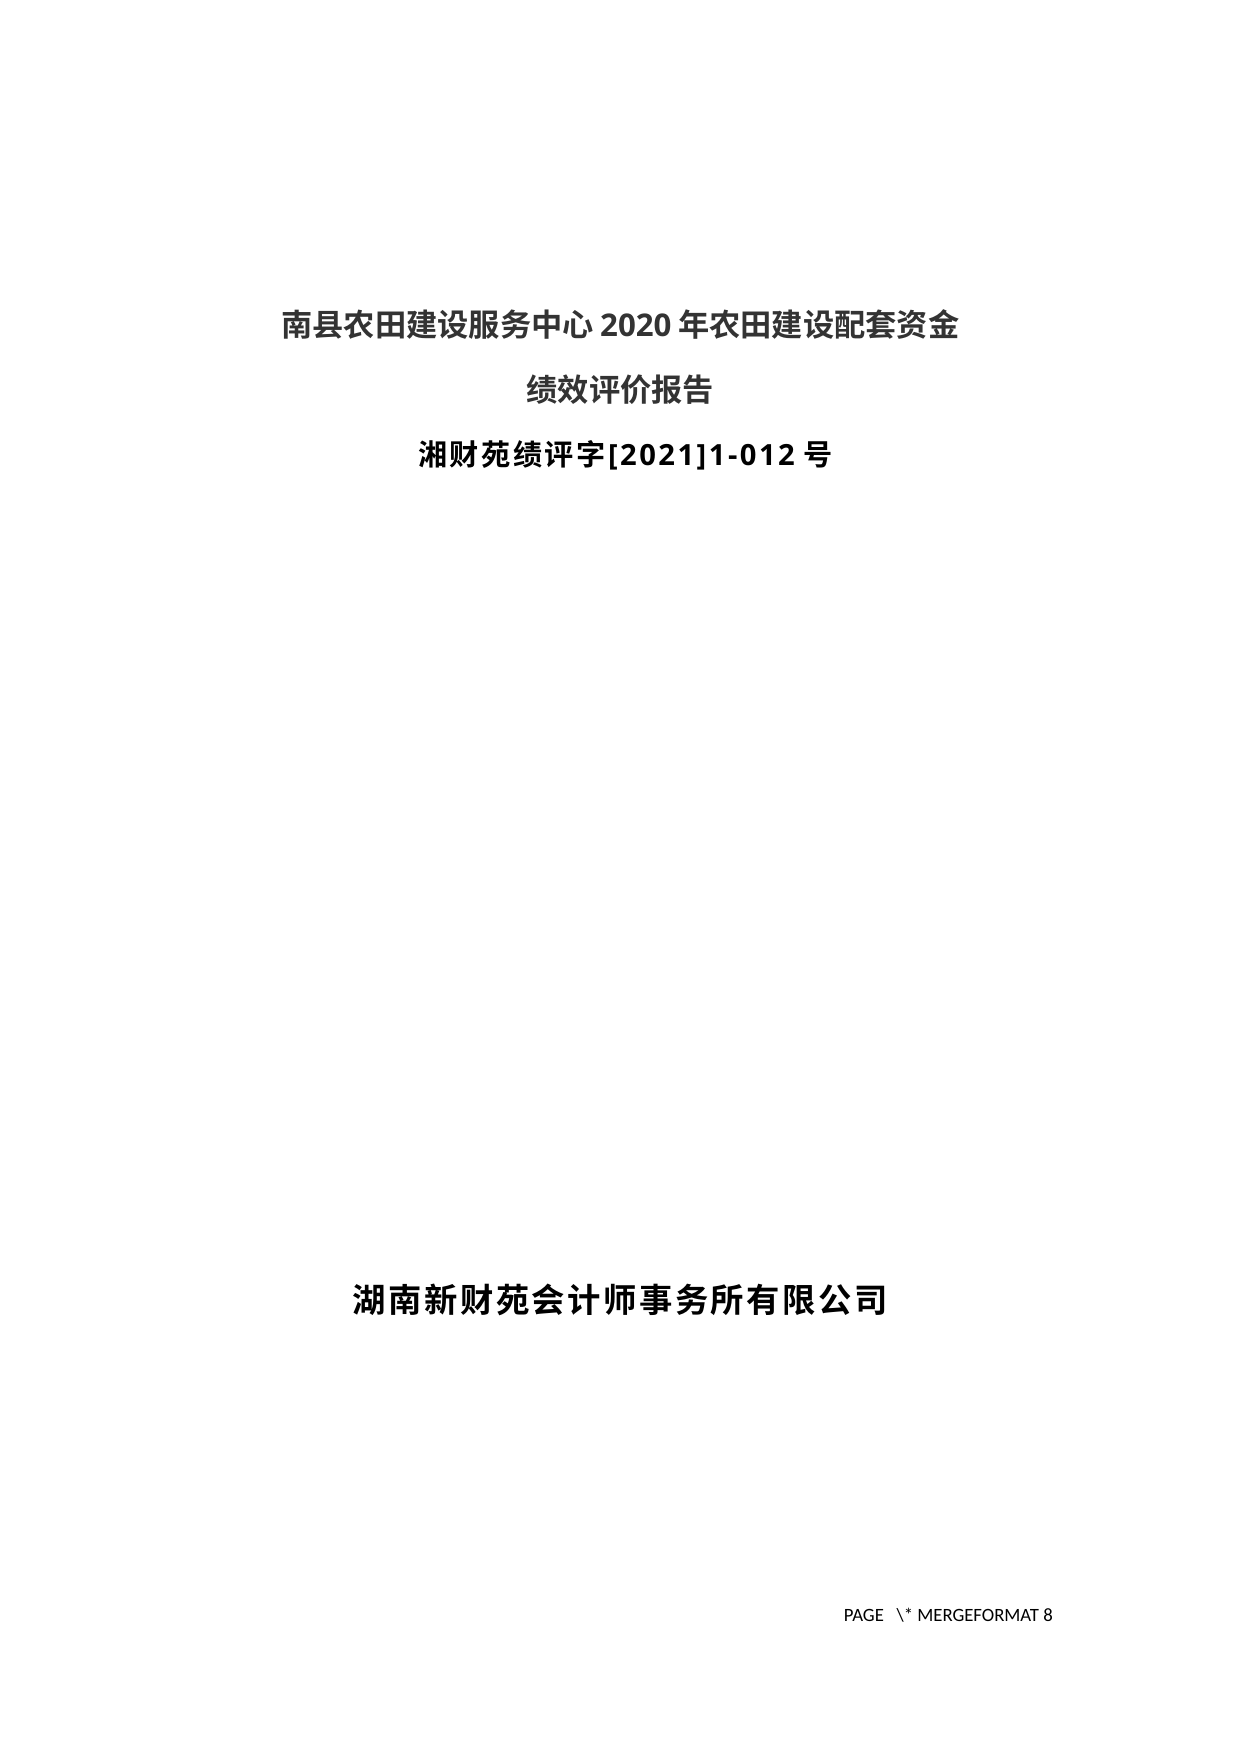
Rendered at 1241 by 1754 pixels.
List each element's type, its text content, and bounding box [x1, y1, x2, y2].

text 湘财苑绩评字[2021]1-012号 [187, 420, 1053, 485]
text 绩效评价报告 [187, 355, 1053, 420]
text 湖南新财苑会计师事务所有限公司 [187, 1265, 1053, 1330]
text 南县农田建设服务中心2020年农田建设配套资金 [187, 290, 1053, 355]
